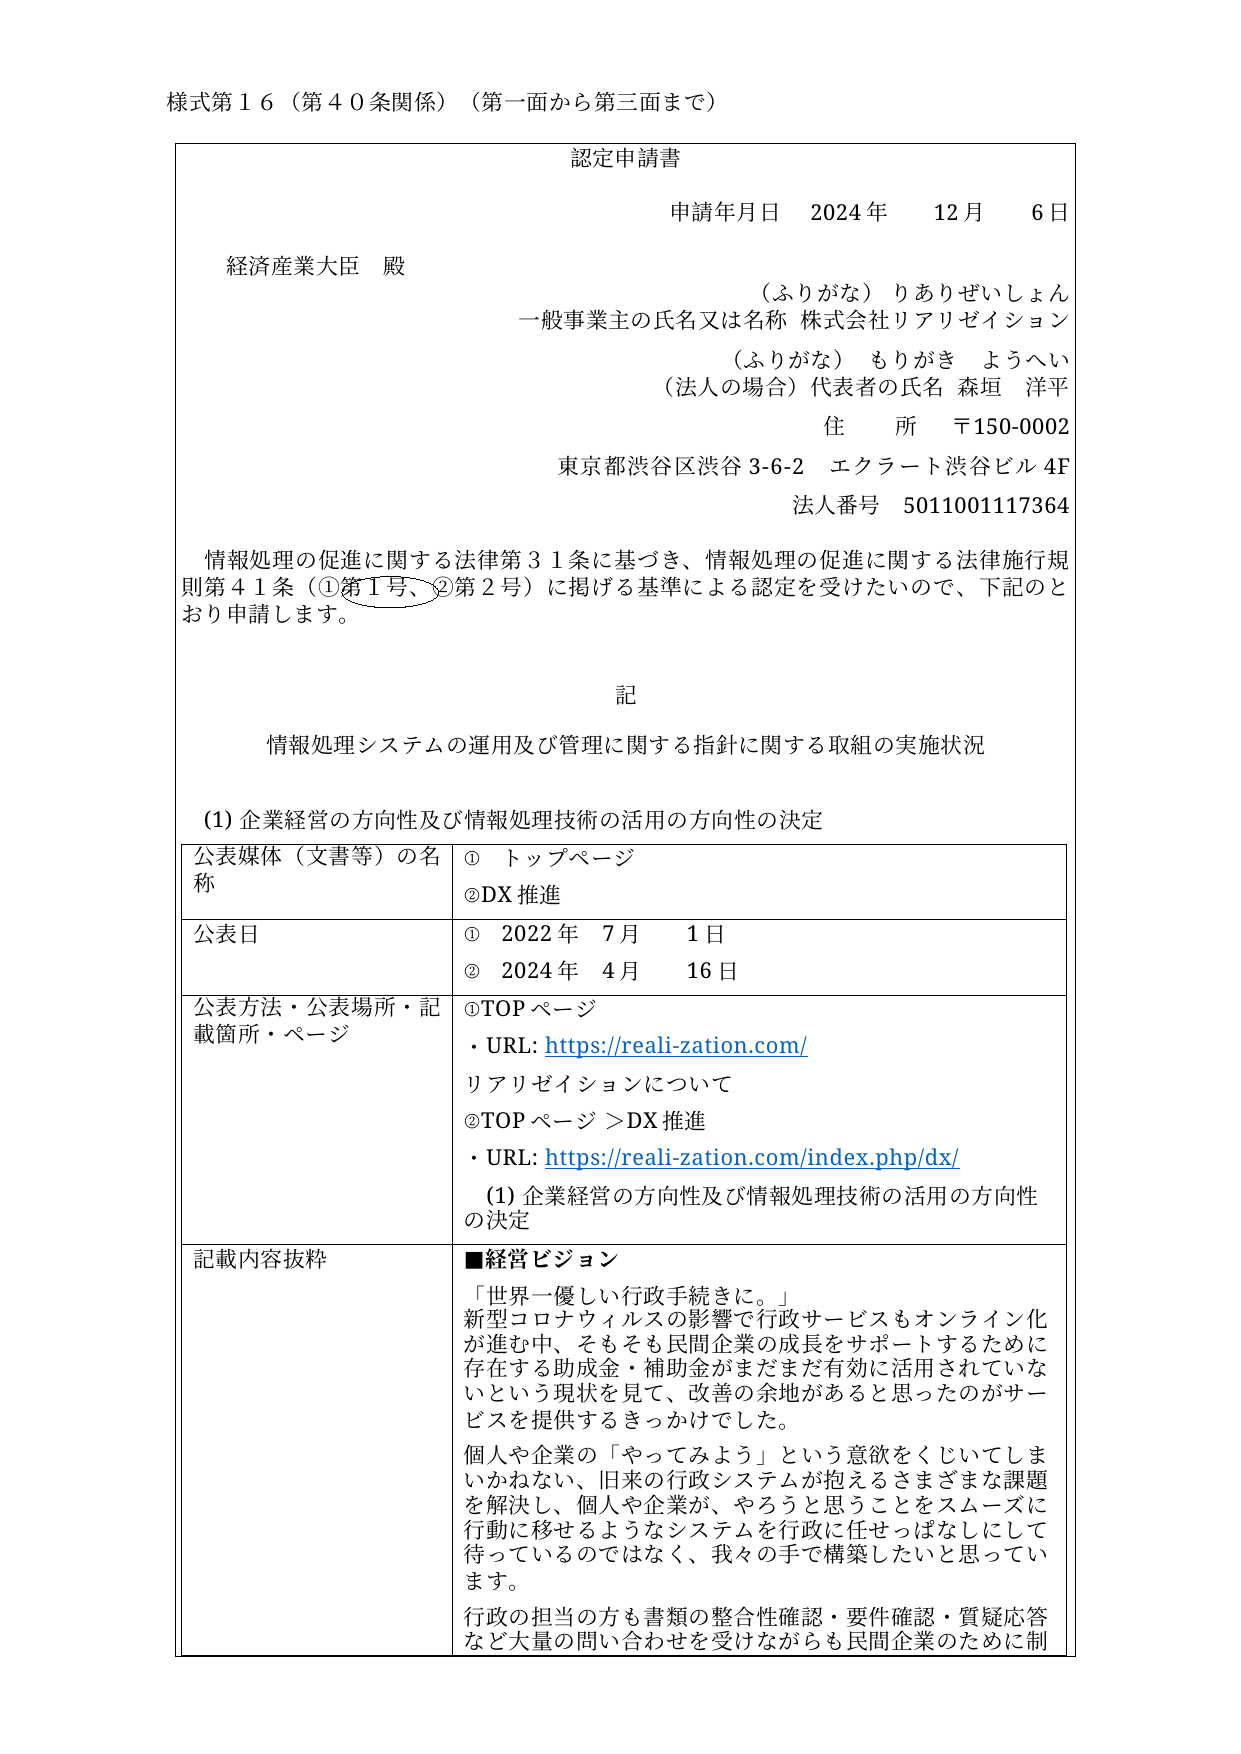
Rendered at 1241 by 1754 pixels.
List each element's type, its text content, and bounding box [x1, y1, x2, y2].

table_header 認定申請書 申請年月日 2024年 12月 6日 経済産業大臣 殿 （ふりがな） りありぜいしょん 一般事業主の氏名又は名称 株式会社リアリゼイション （ふりがな） もりがき ようへい （法人の場合）代表者の氏名 森垣 洋平 住所 〒150-0002 東京都渋谷区渋谷3-6-2 エクラート渋谷ビル4F 法人番号 5011001117364 情報処理の促進に関する法律第３１条に基づき、情報処理の促進に関する法律施行規則第４１条（①第１号、②第２号）に掲げる基準による認定を受けたいので、下記のとおり申請します。 [176, 144, 1075, 682]
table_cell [176, 682, 1075, 1656]
text 様式第１６（第４０条関係）（第一面から第三面まで） [167, 89, 1070, 116]
